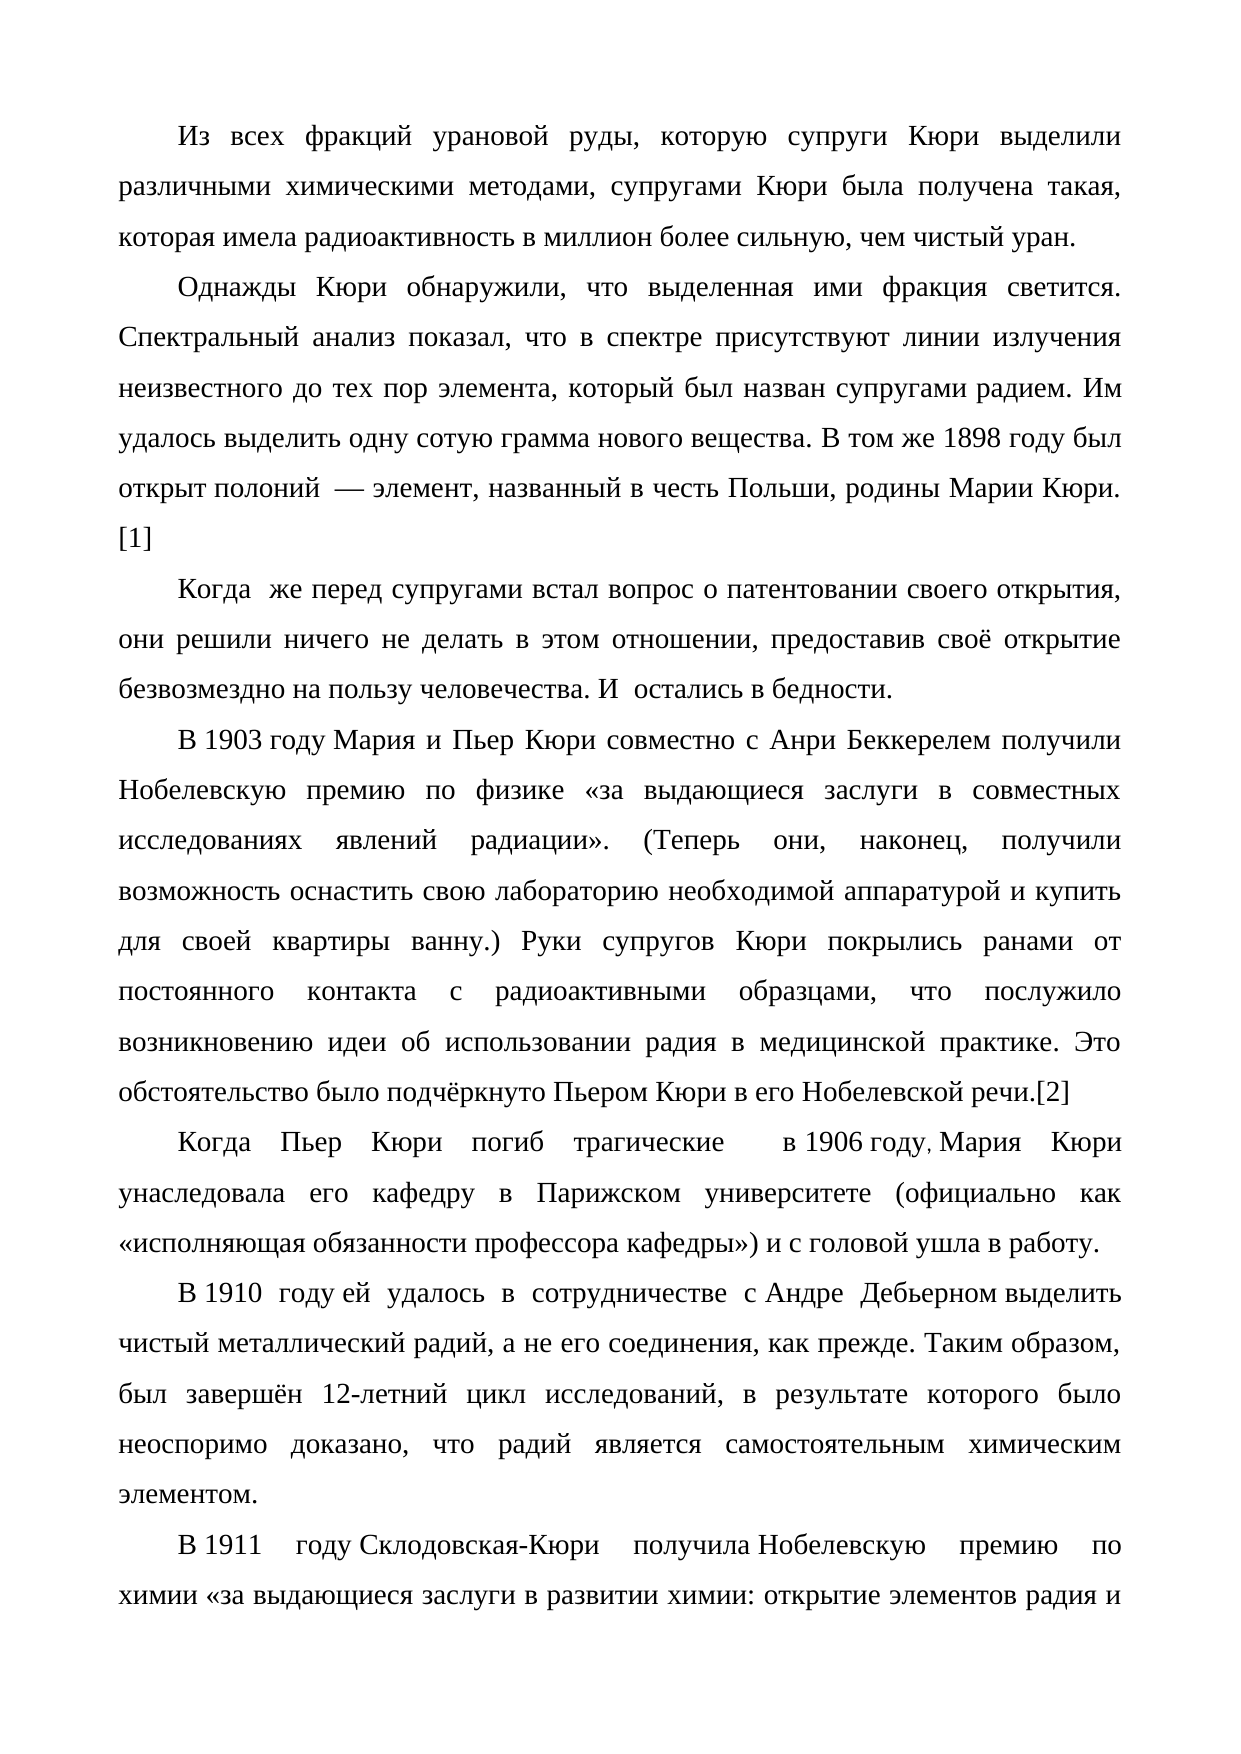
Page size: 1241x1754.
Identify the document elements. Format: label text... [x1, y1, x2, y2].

text Когда Пьер Кюри погиб трагические в 1906 году, Мария Кюри унаследовала его кафедру в Парижском университете (официально как «исполняющая обязанности профессора кафедры») и с головой ушла в работу. [118, 1124, 1122, 1258]
text Когда же перед супругами встал вопрос о патентовании своего открытия, они решили ничего не делать в этом отношении, предоставив своё открытие безвозмездно на пользу человечества. И остались в бедности. [118, 571, 1122, 705]
text Однажды Кюри обнаружили, что выделенная ими фракция светится. Спектральный анализ показал, что в спектре присутствуют линии излучения неизвестного до тех пор элемента, который был назван супругами радием. Им удалось выделить одну сотую грамма нового вещества. В том же 1898 году был открыт полоний — элемент, названный в честь Польши, родины Марии Кюри.[1] [118, 269, 1122, 554]
text В 1910 году ей удалось в сотрудничестве с Андре Дебьерном выделить чистый металлический радий, а не его соединения, как прежде. Таким образом, был завершён 12-летний цикл исследований, в результате которого было неоспоримо доказано, что радий является самостоятельным химическим элементом. [118, 1275, 1122, 1510]
text Из всех фракций урановой руды, которую супруги Кюри выделили различными химическими методами, супругами Кюри была получена такая, которая имела радиоактивность в миллион более сильную, чем чистый уран. [118, 118, 1122, 252]
text В 1903 году Мария и Пьер Кюри совместно с Анри Беккерелем получили Нобелевскую премию по физике «за выдающиеся заслуги в совместных исследованиях явлений радиации». (Теперь они, наконец, получили возможность оснастить свою лабораторию необходимой аппаратурой и купить для своей квартиры ванну.) Руки супругов Кюри покрылись ранами от постоянного контакта с радиоактивными образцами, что послужило возникновению идеи об использовании радия в медицинской практике. Это обстоятельство было подчёркнуто Пьером Кюри в его Нобелевской речи.[2] [118, 722, 1122, 1108]
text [118, 1527, 1122, 1611]
